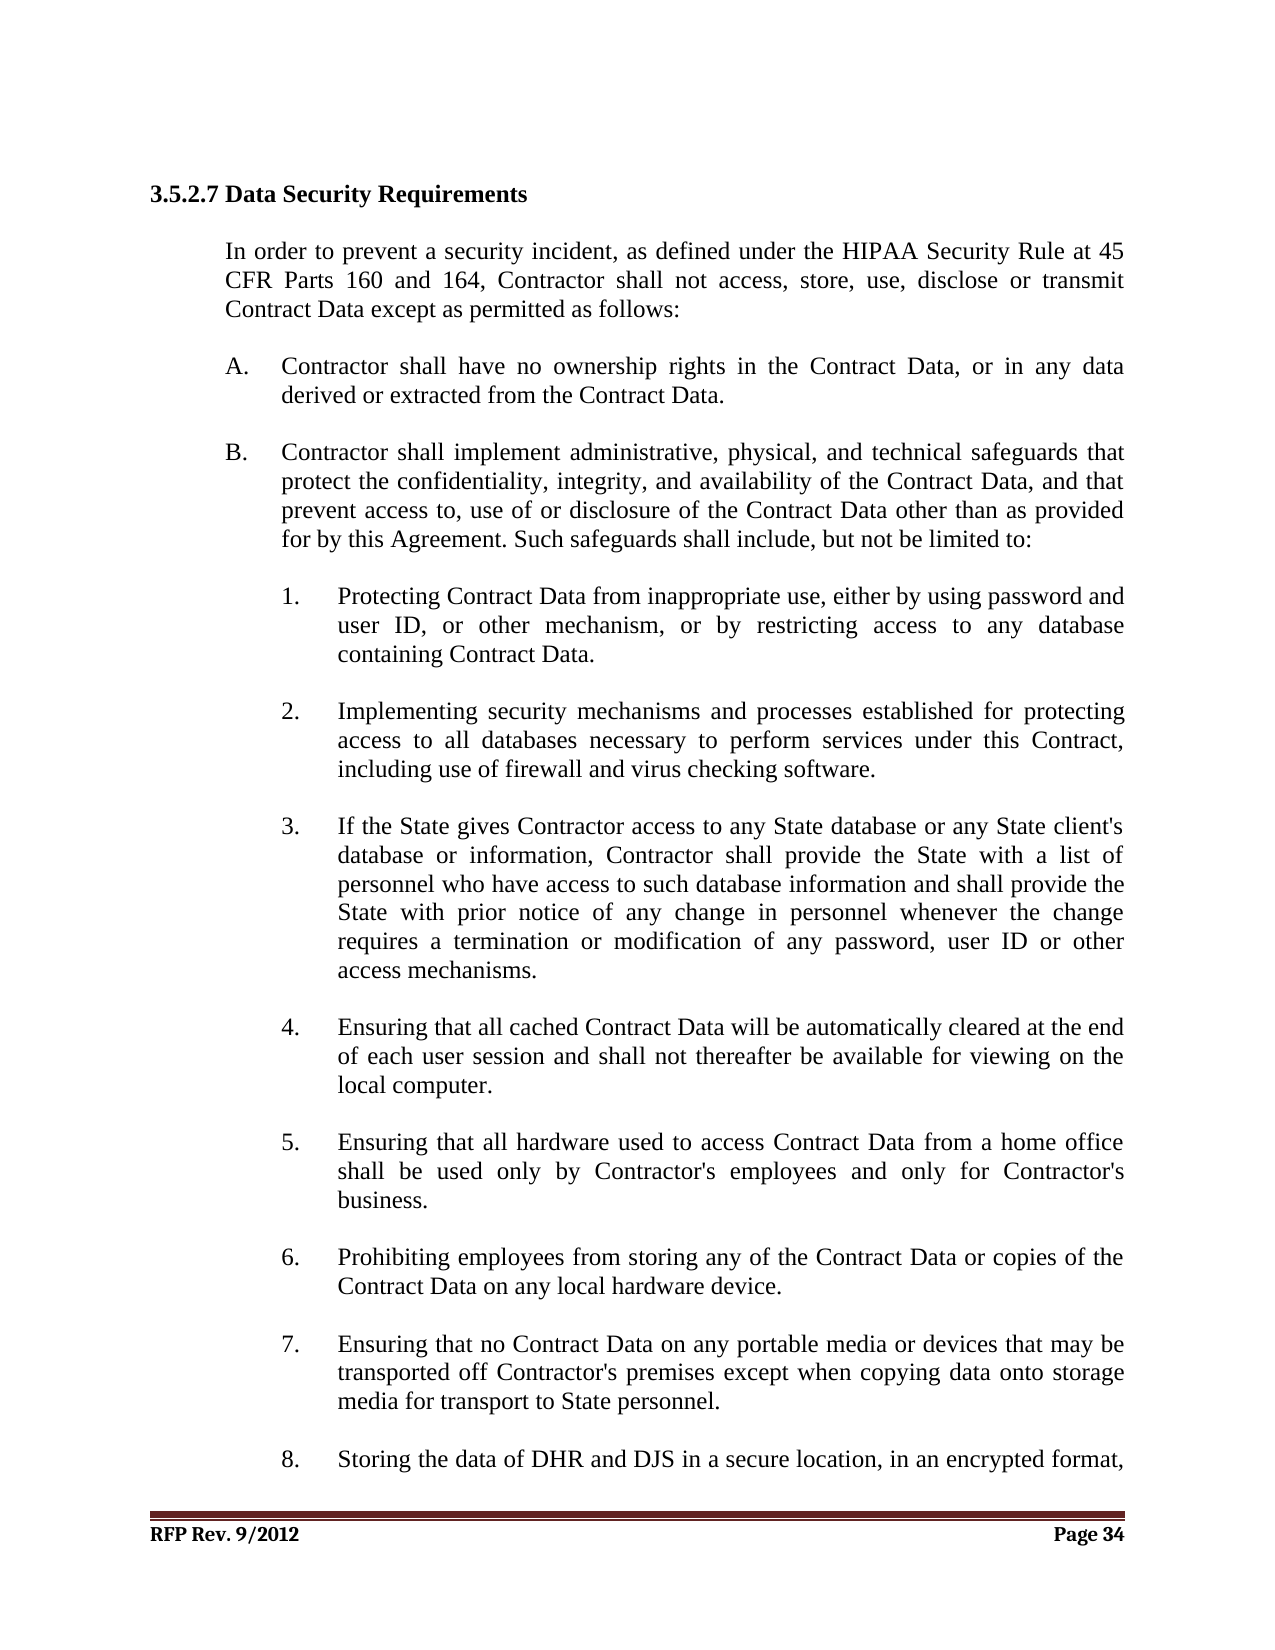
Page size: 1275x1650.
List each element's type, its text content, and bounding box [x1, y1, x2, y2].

list Protecting Contract Data from inappropriate use, either by using password and user ID, or other mechanism, or by restricting access to any database containing Contract Data. [281, 581, 1125, 667]
list Ensuring that no Contract Data on any portable media or devices that may be transported off Contractor's premises except when copying data onto storage media for transport to State personnel. [281, 1329, 1125, 1415]
text In order to prevent a security incident, as defined under the HIPAA Security Rule at 45 CFR Parts 160 and 164, Contractor shall not access, store, use, disclose or transmit Contract Data except as permitted as follows: [225, 236, 1125, 322]
list Ensuring that all cached Contract Data will be automatically cleared at the end of each user session and shall not thereafter be available for viewing on the local computer. [281, 1012, 1125, 1099]
list Ensuring that all hardware used to access Contract Data from a home office shall be used only by Contractor's employees and only for Contractor's business. [281, 1127, 1125, 1214]
list Prohibiting employees from storing any of the Contract Data or copies of the Contract Data on any local hardware device. [281, 1242, 1125, 1300]
list Data Security Requirements [150, 179, 1125, 207]
list Contractor shall implement administrative, physical, and technical safeguards that protect the confidentiality, integrity, and availability of the Contract Data, and that prevent access to, use of or disclosure of the Contract Data other than as provided for by this Agreement. Such safeguards shall include, but not be limited to: [225, 437, 1125, 552]
list Contractor shall have no ownership rights in the Contract Data, or in any data derived or extracted from the Contract Data. [225, 351, 1125, 409]
list Implementing security mechanisms and processes established for protecting access to all databases necessary to perform services under this Contract, including use of firewall and virus checking software. [281, 696, 1125, 782]
list If the State gives Contractor access to any State database or any State client's database or information, Contractor shall provide the State with a list of personnel who have access to such database information and shall provide the State with prior notice of any change in personnel whenever the change requires a termination or modification of any password, user ID or other access mechanisms. [281, 811, 1125, 984]
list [281, 1444, 1125, 1472]
